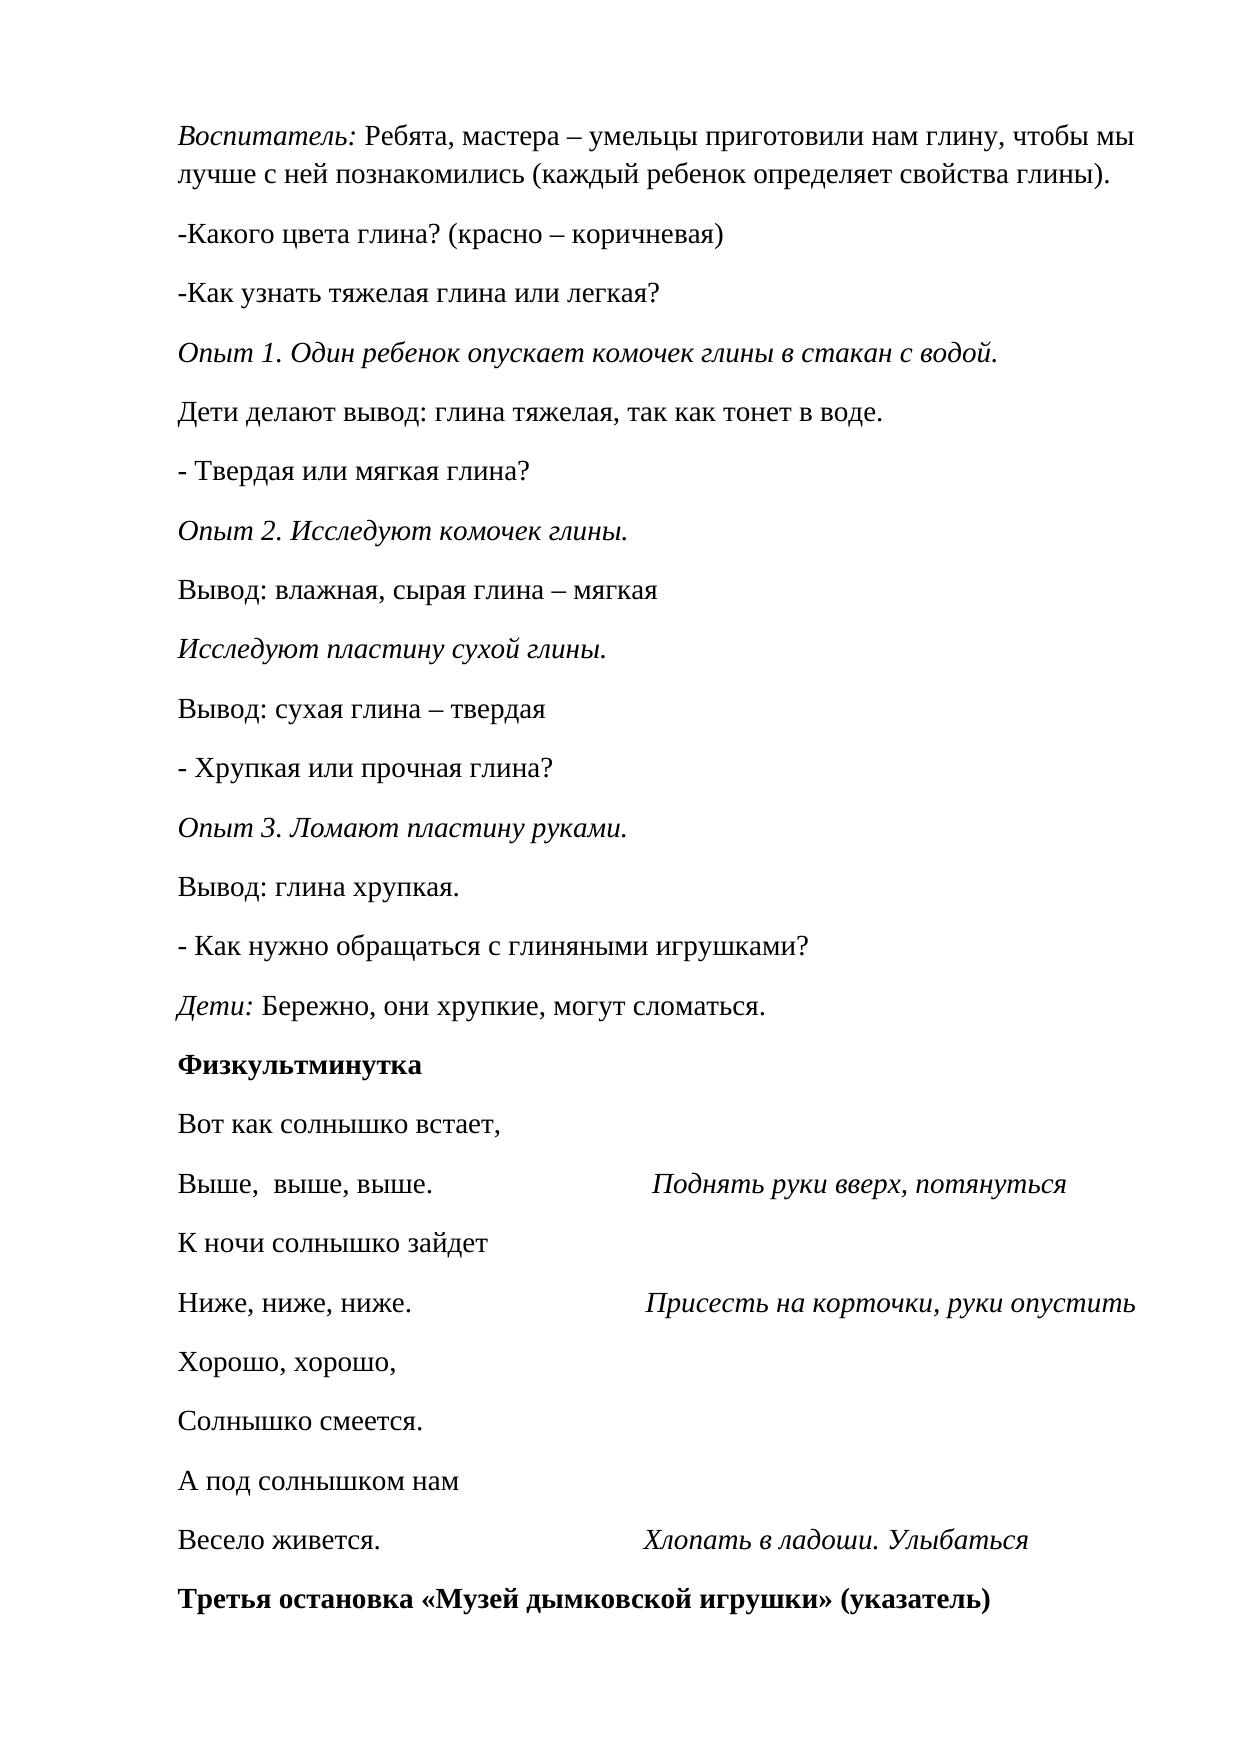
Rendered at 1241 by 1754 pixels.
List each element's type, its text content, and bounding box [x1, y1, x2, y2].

text Физкультминутка [177, 1047, 1152, 1081]
text Третья остановка «Музей дымковской игрушки» (указатель) [177, 1582, 1152, 1615]
text Вывод: глина хрупкая. [177, 869, 1152, 903]
text К ночи солнышко зайдет [177, 1225, 1152, 1259]
text Вот как солнышко встает, [177, 1107, 1152, 1140]
text -Как узнать тяжелая глина или легкая? [177, 275, 1152, 309]
text Воспитатель: Ребята, мастера – умельцы приготовили нам глину, чтобы мы лучше с ней познакомились (каждый ребенок определяет свойства глины). [177, 118, 1152, 190]
text Вывод: сухая глина – твердая [177, 691, 1152, 724]
text Весело живется. Хлопать в ладоши. Улыбаться [177, 1522, 1152, 1556]
text Исследуют пластину сухой глины. [177, 632, 1152, 665]
text Солнышко смеется. [177, 1403, 1152, 1437]
text Вывод: влажная, сырая глина – мягкая [177, 572, 1152, 606]
text Выше, выше, выше. Поднять руки вверх, потянуться [177, 1166, 1152, 1199]
text Опыт 1. Один ребенок опускает комочек глины в стакан с водой. [177, 335, 1152, 368]
text Опыт 3. Ломают пластину руками. [177, 810, 1152, 843]
text Ниже, ниже, ниже. Присесть на корточки, руки опустить [177, 1285, 1152, 1318]
text А под солнышком нам [177, 1463, 1152, 1496]
text Дети: Бережно, они хрупкие, могут сломаться. [177, 988, 1152, 1021]
text - Твердая или мягкая глина? [177, 453, 1152, 487]
text Дети делают вывод: глина тяжелая, так как тонет в воде. [177, 394, 1152, 428]
text - Хрупкая или прочная глина? [177, 750, 1152, 784]
text Опыт 2. Исследуют комочек глины. [177, 513, 1152, 546]
text -Какого цвета глина? (красно – коричневая) [177, 216, 1152, 249]
text - Как нужно обращаться с глиняными игрушками? [177, 928, 1152, 962]
text Хорошо, хорошо, [177, 1344, 1152, 1378]
